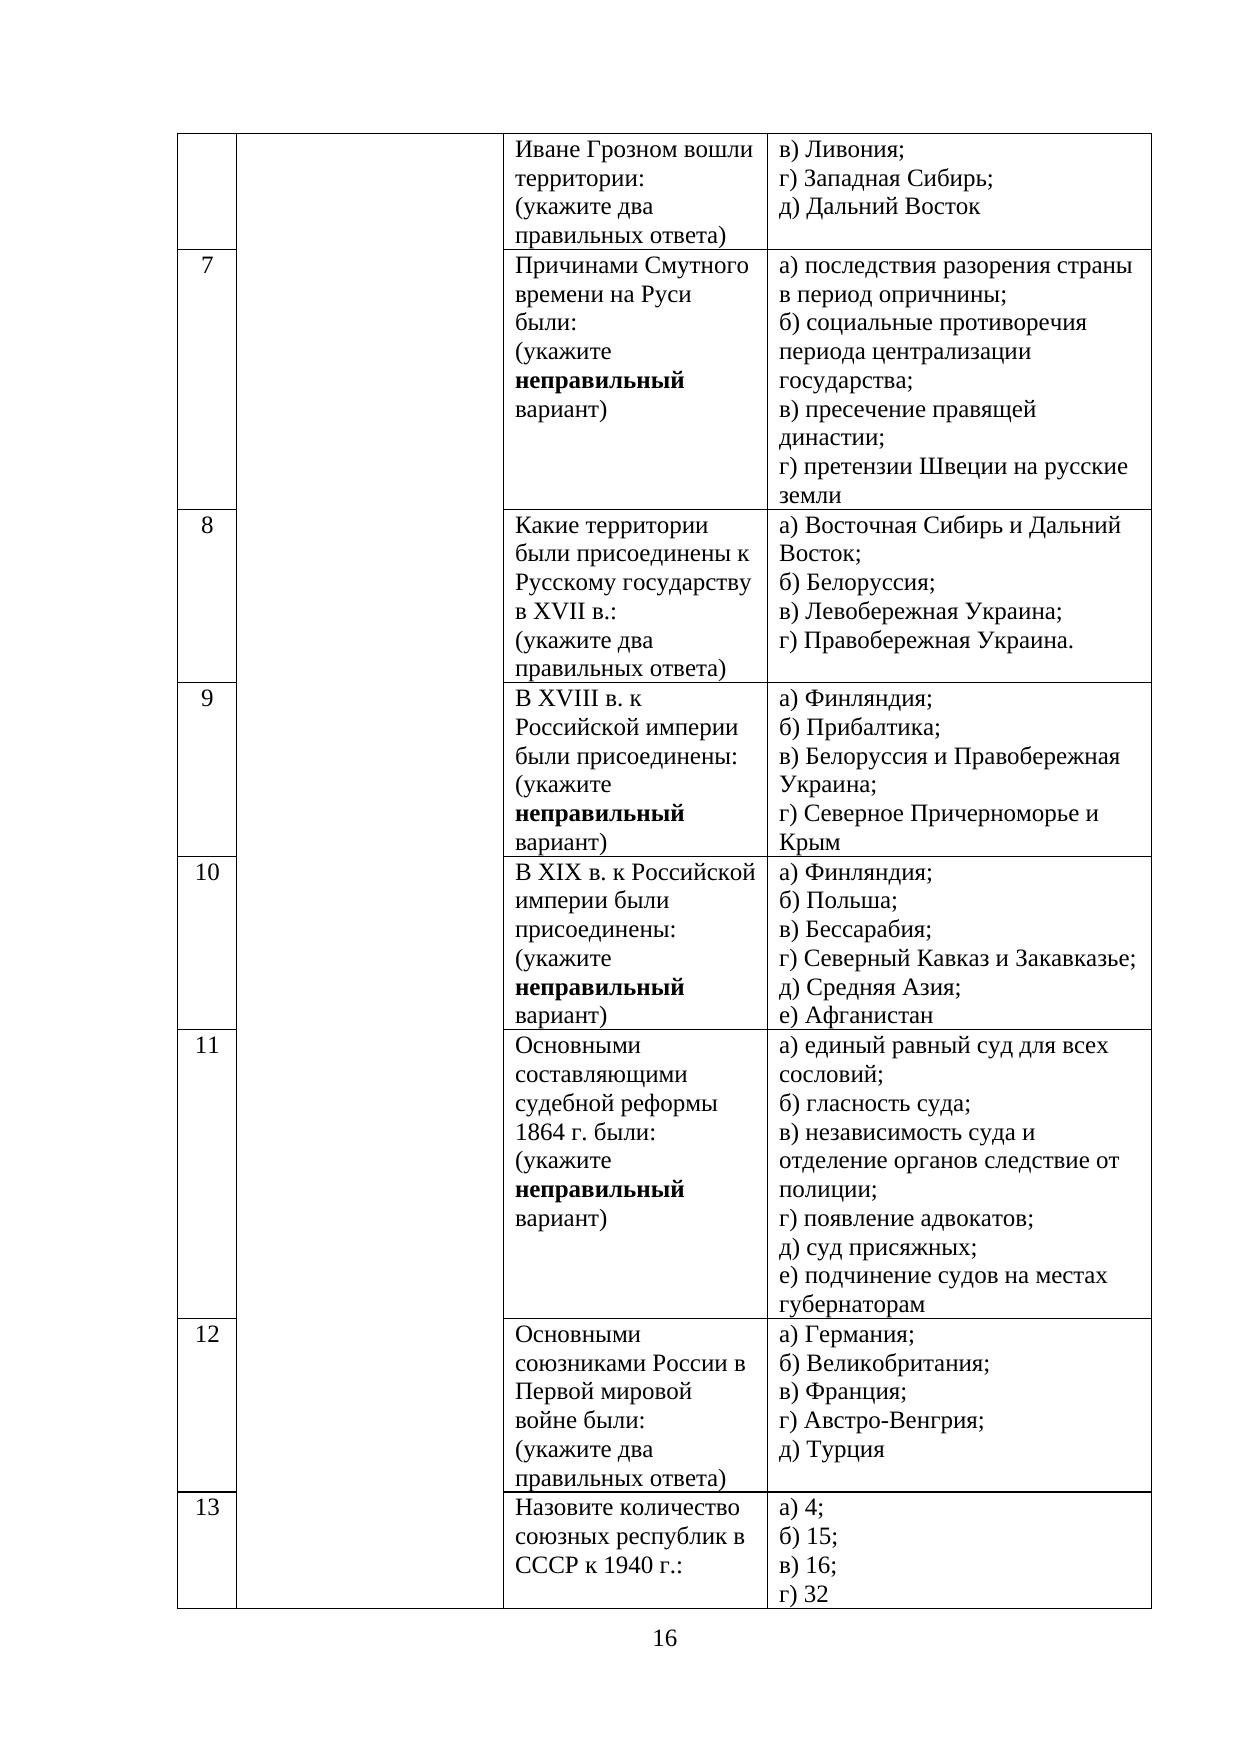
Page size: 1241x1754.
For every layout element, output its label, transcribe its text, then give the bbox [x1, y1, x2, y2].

table_cell Причинами Смутного времени на Руси были: (укажите неправильный вариант) [504, 250, 767, 509]
table_cell 11 [178, 1030, 236, 1318]
table_cell а) Финляндия; б) Польша; в) Бессарабия; г) Северный Кавказ и Закавказье; д) Средняя Азия; е) Афганистан [768, 857, 1151, 1029]
table_cell Назовите количество союзных республик в СССР к 1940 г.: [504, 1493, 767, 1607]
table_cell а) 4; б) 15; в) 16; г) 32 [768, 1493, 1151, 1607]
table_cell 10 [178, 857, 236, 1029]
table_cell а) единый равный суд для всех сословий; б) гласность суда; в) независимость суда и отделение органов следствие от полиции; г) появление адвокатов; д) суд присяжных; е) подчинение судов на местах губернаторам [768, 1030, 1151, 1318]
table_cell 13 [178, 1493, 236, 1607]
table_cell 7 [178, 250, 236, 509]
table_cell 9 [178, 683, 236, 856]
table_cell а) последствия разорения страны в период опричнины; б) социальные противоречия периода централизации государства; в) пресечение правящей династии; г) претензии Швеции на русские земли [768, 250, 1151, 509]
table_cell а) Германия; б) Великобритания; в) Франция; г) Австро-Венгрия; д) Турция [768, 1319, 1151, 1491]
table_cell Основными союзниками России в Первой мировой войне были: (укажите два правильных ответа) [504, 1319, 767, 1491]
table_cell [504, 134, 767, 249]
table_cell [768, 134, 1151, 249]
table_cell В XIX в. к Российской империи были присоединены: (укажите неправильный вариант) [504, 857, 767, 1029]
table_cell 12 [178, 1319, 236, 1491]
table_cell Какие территории были присоединены к Русскому государству в XVII в.: (укажите два правильных ответа) [504, 510, 767, 682]
table_cell Основными составляющими судебной реформы 1864 г. были: (укажите неправильный вариант) [504, 1030, 767, 1318]
table_cell а) Восточная Сибирь и Дальний Восток; б) Белоруссия; в) Левобережная Украина; г) Правобережная Украина. [768, 510, 1151, 682]
table_cell а) Финляндия; б) Прибалтика; в) Белоруссия и Правобережная Украина; г) Северное Причерноморье и Крым [768, 683, 1151, 856]
table_cell 6 [178, 134, 236, 249]
table_cell 8 [178, 510, 236, 682]
table_cell В XVIII в. к Российской империи были присоединены: (укажите неправильный вариант) [504, 683, 767, 856]
